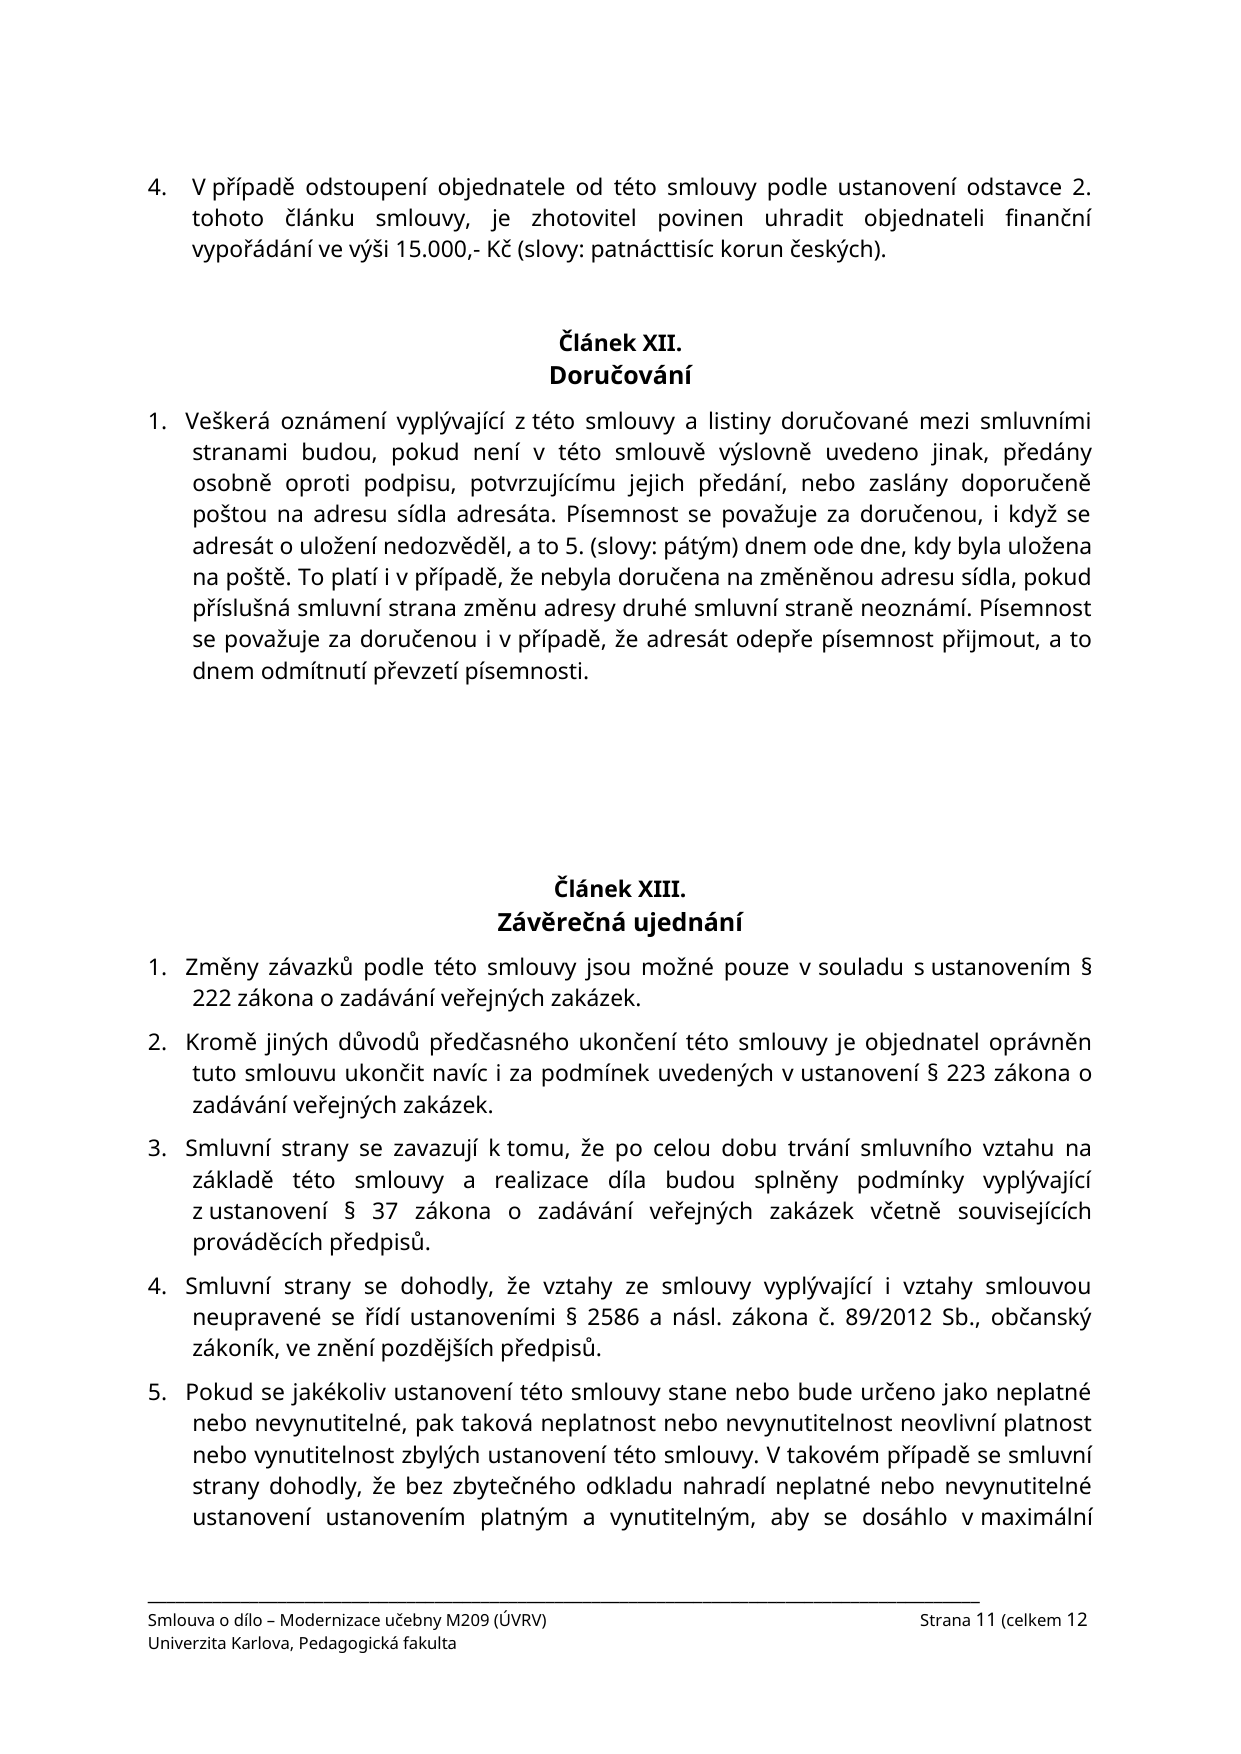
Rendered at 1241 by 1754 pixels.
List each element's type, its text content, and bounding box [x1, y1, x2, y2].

list Smluvní strany se zavazují k tomu, že po celou dobu trvání smluvního vztahu na základě této smlouvy a realizace díla budou splněny podmínky vyplývající z ustanovení § 37 zákona o zadávání veřejných zakázek včetně souvisejících prováděcích předpisů. [148, 1132, 1093, 1257]
text Článek XIII. [148, 873, 1093, 904]
list Veškerá oznámení vyplývající z této smlouvy a listiny doručované mezi smluvními stranami budou, pokud není v této smlouvě výslovně uvedeno jinak, předány osobně oproti podpisu, potvrzujícímu jejich předání, nebo zaslány doporučeně poštou na adresu sídla adresáta. Písemnost se považuje za doručenou, i když se adresát o uložení nedozvěděl, a to 5. (slovy: pátým) dnem ode dne, kdy byla uložena na poště. To platí i v případě, že nebyla doručena na změněnou adresu sídla, pokud příslušná smluvní strana změnu adresy druhé smluvní straně neoznámí. Písemnost se považuje za doručenou i v případě, že adresát odepře písemnost přijmout, a to dnem odmítnutí převzetí písemnosti. [148, 404, 1093, 686]
text Článek XII. [148, 327, 1093, 358]
list V případě odstoupení objednatele od této smlouvy podle ustanovení odstavce 2. tohoto článku smlouvy, je zhotovitel povinen uhradit objednateli finanční vypořádání ve výši 15.000,- Kč (slovy: patnácttisíc korun českých). [148, 171, 1093, 264]
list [148, 1376, 1093, 1532]
list Kromě jiných důvodů předčasného ukončení této smlouvy je objednatel oprávněn tuto smlouvu ukončit navíc i za podmínek uvedených v ustanovení § 223 zákona o zadávání veřejných zakázek. [148, 1026, 1093, 1120]
list Smluvní strany se dohodly, že vztahy ze smlouvy vyplývající i vztahy smlouvou neupravené se řídí ustanoveními § 2586 a násl. zákona č. 89/2012 Sb., občanský zákoník, ve znění pozdějších předpisů. [148, 1270, 1093, 1364]
subtitle Závěrečná ujednání [148, 904, 1093, 939]
list Změny závazků podle této smlouvy jsou možné pouze v souladu s ustanovením § 222 zákona o zadávání veřejných zakázek. [148, 951, 1093, 1014]
subtitle Doručování [148, 358, 1093, 392]
